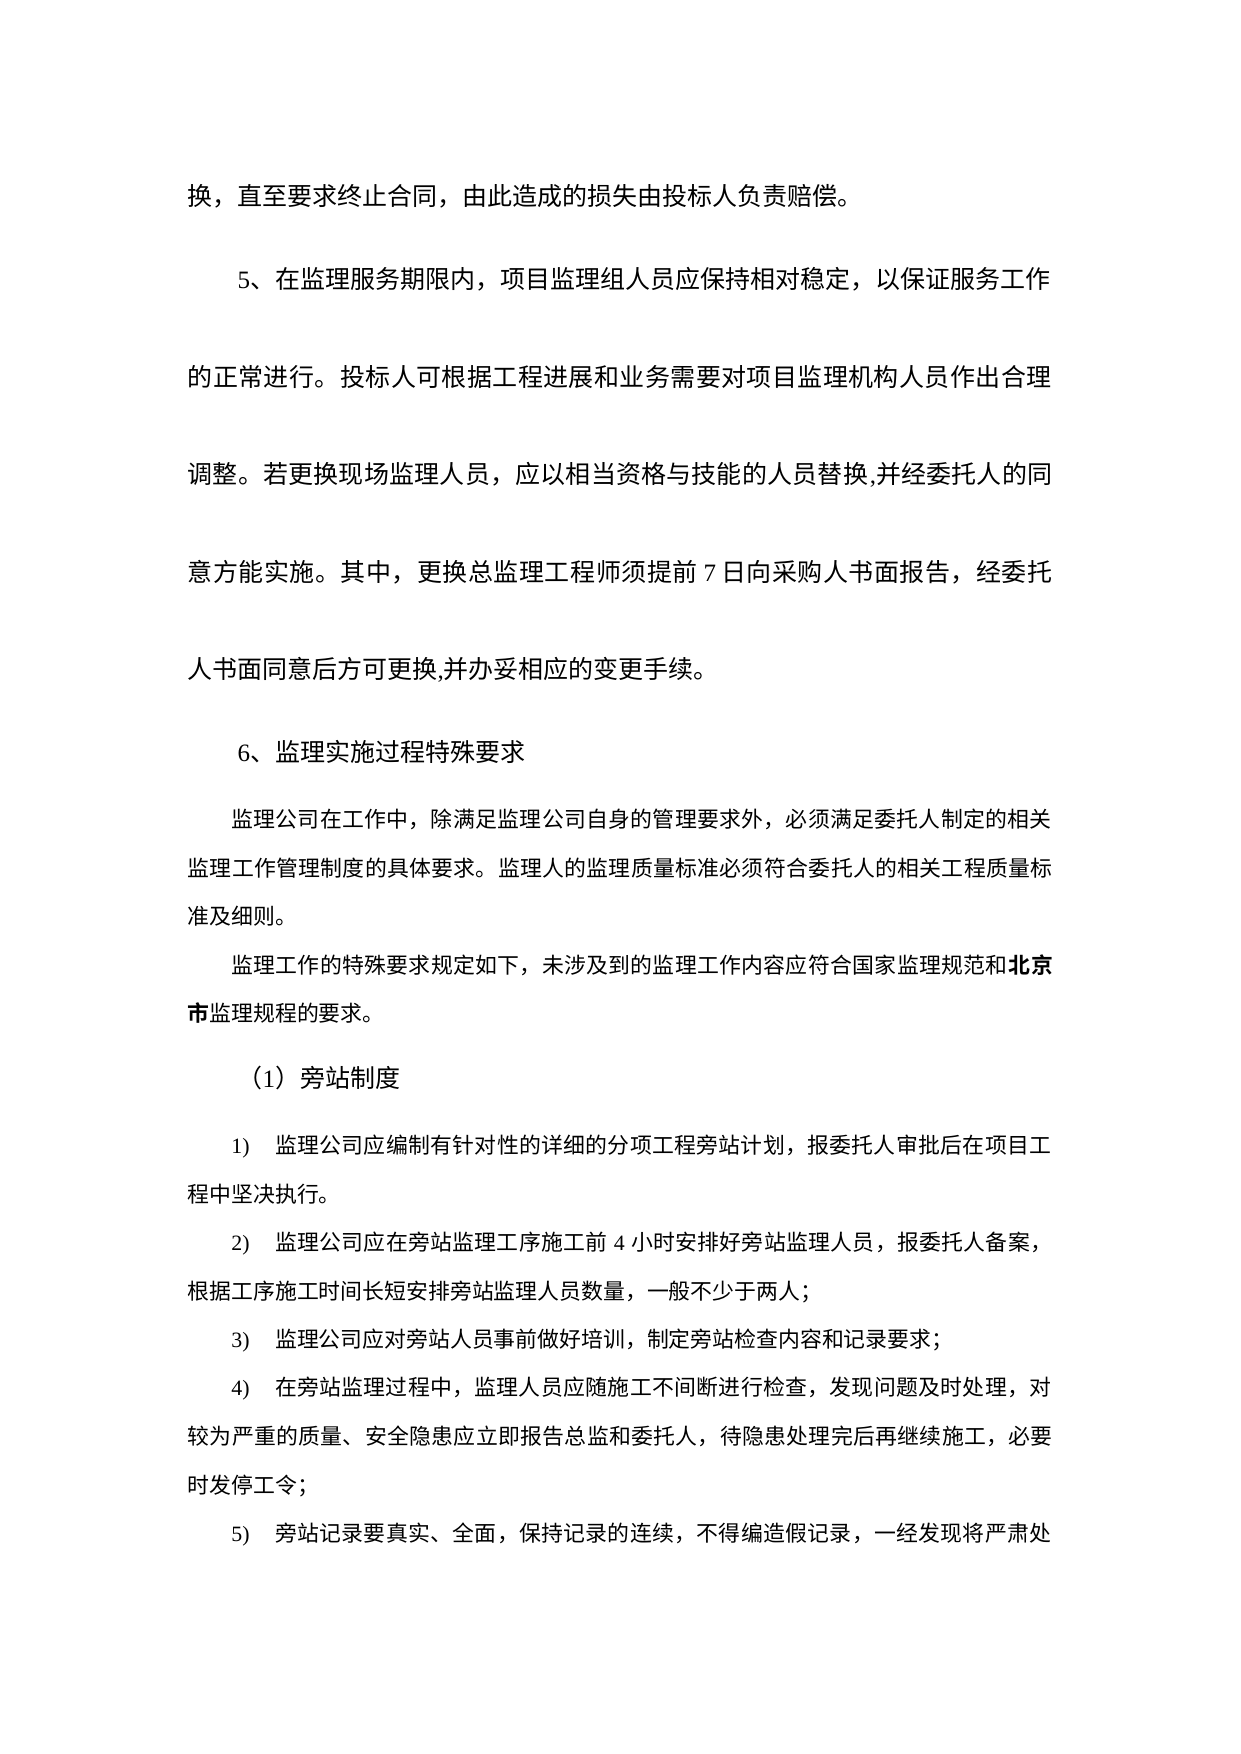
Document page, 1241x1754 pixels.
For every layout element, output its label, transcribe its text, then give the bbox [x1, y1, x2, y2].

list 监理公司应在旁站监理工序施工前 4 小时安排好旁站监理人员，报委托人备案，根据工序施工时间长短安排旁站监理人员数量，一般不少于两人； [187, 1224, 1053, 1306]
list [187, 162, 1053, 227]
list 监理公司应编制有针对性的详细的分项工程旁站计划，报委托人审批后在项目工程中坚决执行。 [187, 1127, 1053, 1209]
text 监理工作的特殊要求规定如下，未涉及到的监理工作内容应符合国家监理规范和北京市监理规程的要求。 [187, 947, 1053, 1028]
list 旁站制度 [187, 1044, 1053, 1109]
list 在监理服务期限内，项目监理组人员应保持相对稳定，以保证服务工作的正常进行。投标人可根据工程进展和业务需要对项目监理机构人员作出合理调整。若更换现场监理人员，应以相当资格与技能的人员替换,并经委托人的同意方能实施。其中，更换总监理工程师须提前7日向采购人书面报告，经委托人书面同意后方可更换,并办妥相应的变更手续。 [187, 245, 1053, 700]
list 监理公司应对旁站人员事前做好培训，制定旁站检查内容和记录要求； [187, 1322, 1053, 1354]
list 在旁站监理过程中，监理人员应随施工不间断进行检查，发现问题及时处理，对较为严重的质量、安全隐患应立即报告总监和委托人，待隐患处理完后再继续施工，必要时发停工令； [187, 1370, 1053, 1500]
text 监理公司在工作中，除满足监理公司自身的管理要求外，必须满足委托人制定的相关监理工作管理制度的具体要求。监理人的监理质量标准必须符合委托人的相关工程质量标准及细则。 [187, 801, 1053, 931]
list 监理实施过程特殊要求 [187, 718, 1053, 783]
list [187, 1516, 1053, 1548]
